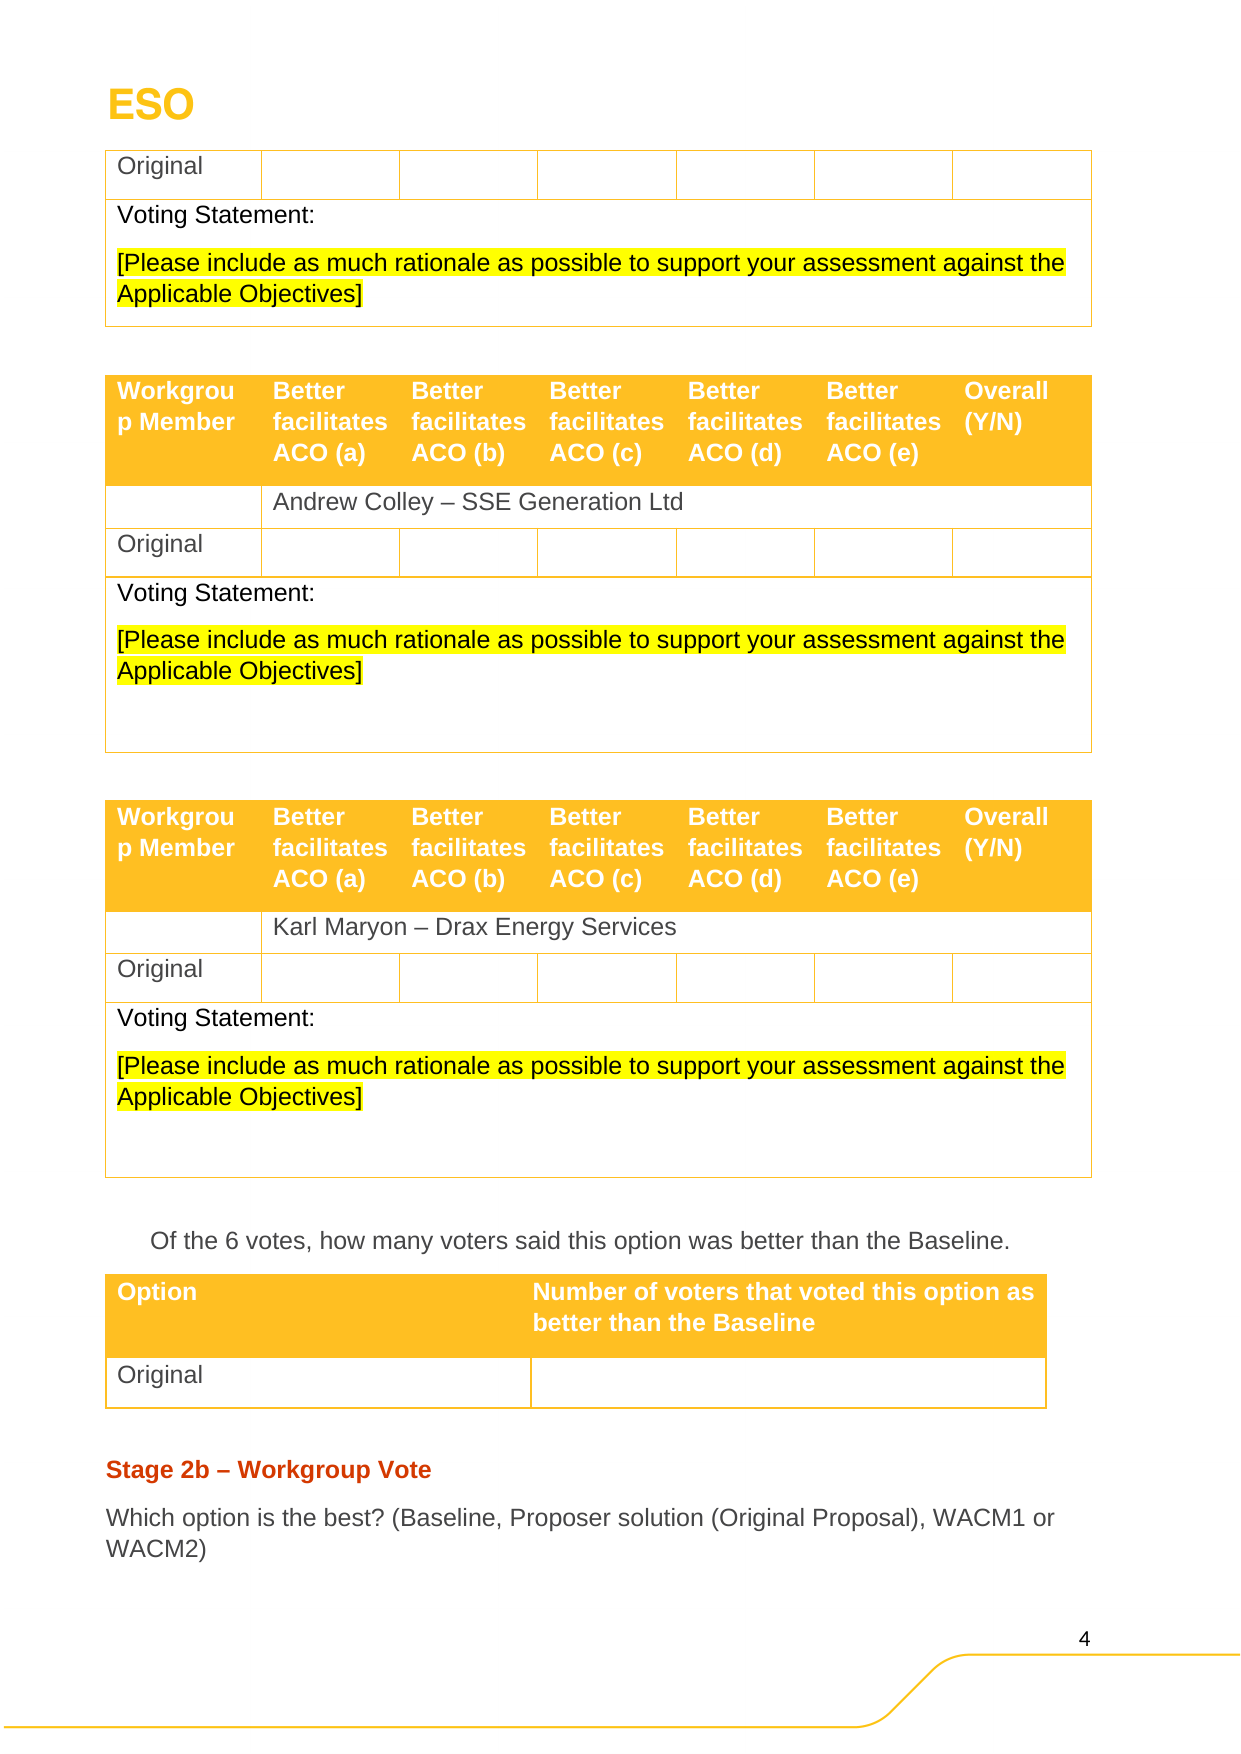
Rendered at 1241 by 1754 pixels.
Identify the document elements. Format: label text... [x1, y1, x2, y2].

table_header Better facilitates ACO (b) [400, 376, 537, 485]
table_header Number of voters that voted this option as better than the Baseline [532, 1276, 1045, 1356]
table_cell [400, 151, 537, 199]
table_cell Original [106, 954, 261, 1002]
table_header Workgroup Member [106, 376, 261, 485]
table_cell Original [107, 1358, 530, 1407]
table_cell [953, 954, 1091, 1002]
table_cell Karl Maryon – Drax Energy Services [262, 912, 1091, 953]
table_header Better facilitates ACO (a) [262, 376, 399, 485]
table_header Better facilitates ACO (e) [815, 801, 952, 911]
table_header Overall (Y/N) [953, 376, 1091, 485]
table_header Better facilitates ACO (d) [677, 376, 814, 485]
table_cell [538, 529, 676, 576]
table_cell [532, 1358, 1045, 1407]
table_cell Original [106, 529, 261, 576]
table_cell [538, 954, 676, 1002]
table_cell [677, 529, 814, 576]
table_cell [106, 912, 261, 953]
table_cell Voting Statement: [Please include as much rationale as possible to support your assessment against the Applicable Objectives] [106, 578, 1091, 752]
text Which option is the best? (Baseline, Proposer solution (Original Proposal), WACM1 or WACM2) [106, 1503, 1090, 1563]
table_header Better facilitates ACO (a) [262, 801, 399, 911]
text Stage 2b – Workgroup Vote [106, 1455, 1090, 1484]
table_cell [262, 954, 399, 1002]
table_cell [400, 529, 537, 576]
table_header Better facilitates ACO (e) [815, 376, 952, 485]
table_cell Original [106, 151, 261, 199]
table_header Workgroup Member [106, 801, 261, 911]
table_cell [677, 151, 814, 199]
table_cell [815, 529, 952, 576]
text Of the 6 votes, how many voters said this option was better than the Baseline. [150, 1226, 1090, 1255]
table_cell Voting Statement: [Please include as much rationale as possible to support your assessment against the Applicable Objectives] [106, 200, 1091, 326]
table_cell Voting Statement: [Please include as much rationale as possible to support your assessment against the Applicable Objectives] [106, 1003, 1091, 1177]
table_header Better facilitates ACO (d) [677, 801, 814, 911]
table_header Better facilitates ACO (b) [400, 801, 537, 911]
table_cell [538, 151, 676, 199]
table_cell [262, 151, 399, 199]
table_cell [677, 954, 814, 1002]
table_header Option [107, 1276, 530, 1356]
table_cell [953, 151, 1091, 199]
table_cell [953, 529, 1091, 576]
table_cell Andrew Colley – SSE Generation Ltd [262, 486, 1091, 528]
table_cell [106, 486, 261, 528]
table_cell [400, 954, 537, 1002]
table_header Overall (Y/N) [953, 801, 1091, 911]
table_cell [815, 151, 952, 199]
table_header Better facilitates ACO (c) [538, 376, 676, 485]
table_cell [815, 954, 952, 1002]
table_cell [262, 529, 399, 576]
table_header Better facilitates ACO (c) [538, 801, 676, 911]
picture [3, 6, 1241, 1754]
